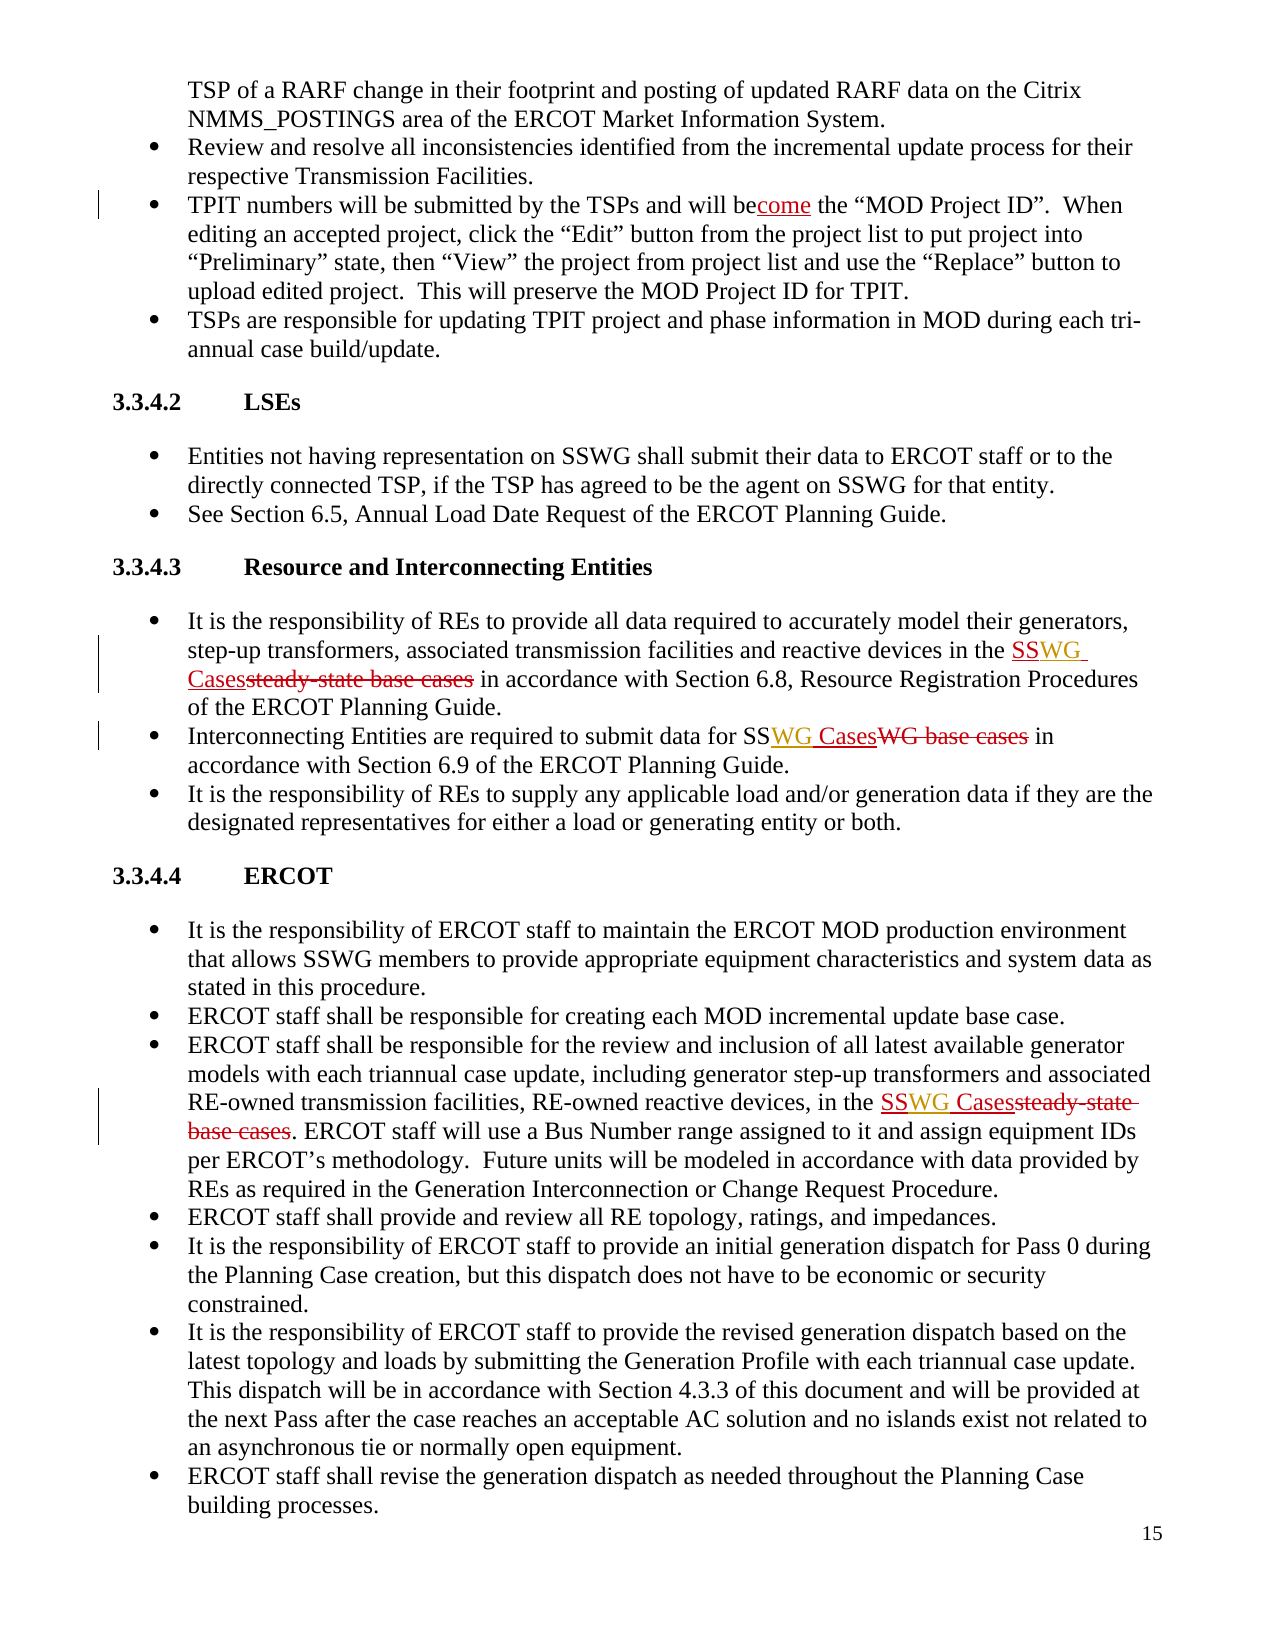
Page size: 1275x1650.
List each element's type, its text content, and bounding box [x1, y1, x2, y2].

list Interconnecting Entities are required to submit data for SS in accordance with Section 6.9 of the ERCOT Planning Guide. [150, 721, 1162, 779]
list ERCOT staff shall be responsible for the review and inclusion of all latest available generator models with each triannual case update, including generator step-up transformers and associated RE-owned transmission facilities, RE-owned reactive devices, in the . ERCOT staff will use a Bus Number range assigned to it and assign equipment IDs per ERCOT’s methodology. Future units will be modeled in accordance with data provided by REs as required in the Generation Interconnection or Change Request Procedure. [150, 1030, 1162, 1202]
text 3.3.4.3 Resource and Interconnecting Entities [112, 552, 1162, 581]
list See Section 6.5, Annual Load Date Request of the ERCOT Planning Guide. [150, 499, 1162, 527]
list It is the responsibility of REs to provide all data required to accurately model their generators, step-up transformers, associated transmission facilities and reactive devices in the in accordance with Section 6.8, Resource Registration Procedures of the ERCOT Planning Guide. [150, 606, 1162, 721]
text 3.3.4.4 ERCOT [112, 861, 1162, 890]
list It is the responsibility of REs to supply any applicable load and/or generation data if they are the designated representatives for either a load or generating entity or both. [150, 779, 1162, 836]
list ERCOT staff shall provide and review all RE topology, ratings, and impedances. [150, 1202, 1162, 1231]
list ERCOT staff shall be responsible for creating each MOD incremental update base case. [150, 1001, 1162, 1030]
list Entities not having representation on SSWG shall submit their data to ERCOT staff or to the directly connected TSP, if the TSP has agreed to be the agent on SSWG for that entity. [150, 441, 1162, 499]
list ERCOT staff shall revise the generation dispatch as needed throughout the Planning Case building processes. [150, 1461, 1162, 1519]
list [150, 75, 1162, 132]
text 3.3.4.2 LSEs [112, 387, 1162, 416]
list TPIT numbers will be submitted by the TSPs and will be the “MOD Project ID”. When editing an accepted project, click the “Edit” button from the project list to put project into “Preliminary” state, then “View” the project from project list and use the “Replace” button to upload edited project. This will preserve the MOD Project ID for TPIT. [150, 190, 1162, 305]
list Review and resolve all inconsistencies identified from the incremental update process for their respective Transmission Facilities. [150, 132, 1162, 190]
list It is the responsibility of ERCOT staff to maintain the ERCOT MOD production environment that allows SSWG members to provide appropriate equipment characteristics and system data as stated in this procedure. [150, 915, 1162, 1001]
list It is the responsibility of ERCOT staff to provide an initial generation dispatch for Pass 0 during the Planning Case creation, but this dispatch does not have to be economic or security constrained. [150, 1231, 1162, 1317]
list It is the responsibility of ERCOT staff to provide the revised generation dispatch based on the latest topology and loads by submitting the Generation Profile with each triannual case update. This dispatch will be in accordance with Section 4.3.3 of this document and will be provided at the next Pass after the case reaches an acceptable AC solution and no islands exist not related to an asynchronous tie or normally open equipment. [150, 1317, 1162, 1461]
list TSPs are responsible for updating TPIT project and phase information in MOD during each tri-annual case build/update. [150, 305, 1162, 362]
